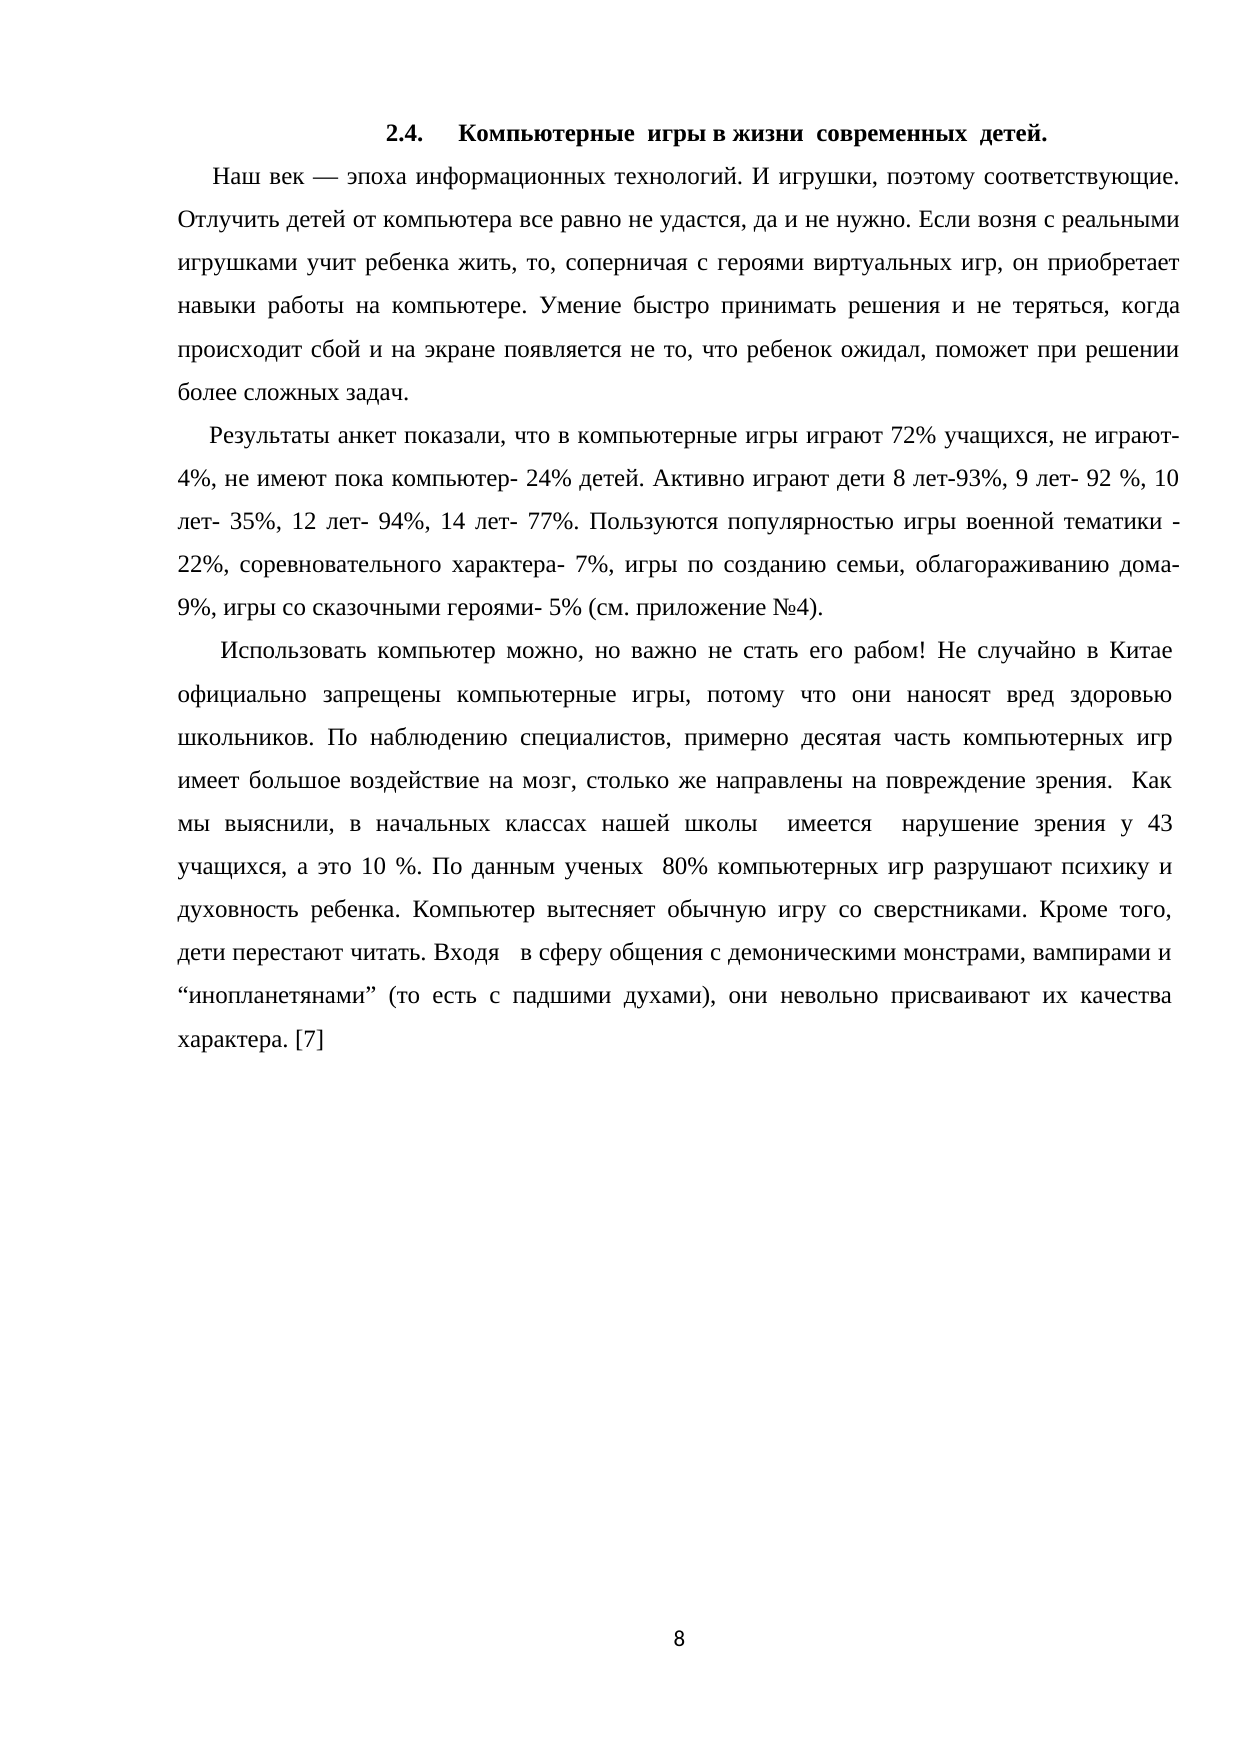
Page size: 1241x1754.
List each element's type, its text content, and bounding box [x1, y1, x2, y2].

text Наш век — эпоха информационных технологий. И игрушки, поэтому соответствующие. Отлучить детей от компьютера все равно не удастся, да и не нужно. Если возня с реальными игрушками учит ребенка жить, то, соперничая с героями виртуальных игр, он приобретает навыки работы на компьютере. Умение быстро принимать решения и не теряться, когда происходит сбой и на экране появляется не то, что ребенок ожидал, поможет при решении более сложных задач. [177, 161, 1181, 406]
text Результаты анкет показали, что в компьютерные игры играют 72% учащихся, не играют- 4%, не имеют пока компьютер- 24% детей. Активно играют дети 8 лет-93%, 9 лет- 92 %, 10 лет- 35%, 12 лет- 94%, 14 лет- 77%. Пользуются популярностью игры военной тематики -22%, соревновательного характера- 7%, игры по созданию семьи, облагораживанию дома- 9%, игры со сказочными героями- 5% (см. приложение №4). [177, 420, 1181, 621]
text Использовать компьютер можно, но важно не стать его рабом! Не случайно в Китае официально запрещены компьютерные игры, потому что они наносят вред здоровью школьников. По наблюдению специалистов, примерно десятая часть компьютерных игр имеет большое воздействие на мозг, столько же направлены на повреждение зрения. Как мы выяснили, в начальных классах нашей школы имеется нарушение зрения у 43 учащихся, а это 10 %. По данным ученых 80% компьютерных игр разрушают психику и духовность ребенка. Компьютер вытесняет обычную игру со сверстниками. Кроме того, дети перестают читать. Входя в сферу общения с демоническими монстрами, вампирами и “инопланетянами” (то есть с падшими духами), они невольно присваивают их качества характера. [7] [177, 636, 1173, 1052]
list Компьютерные игры в жизни современных детей. [252, 118, 1181, 147]
